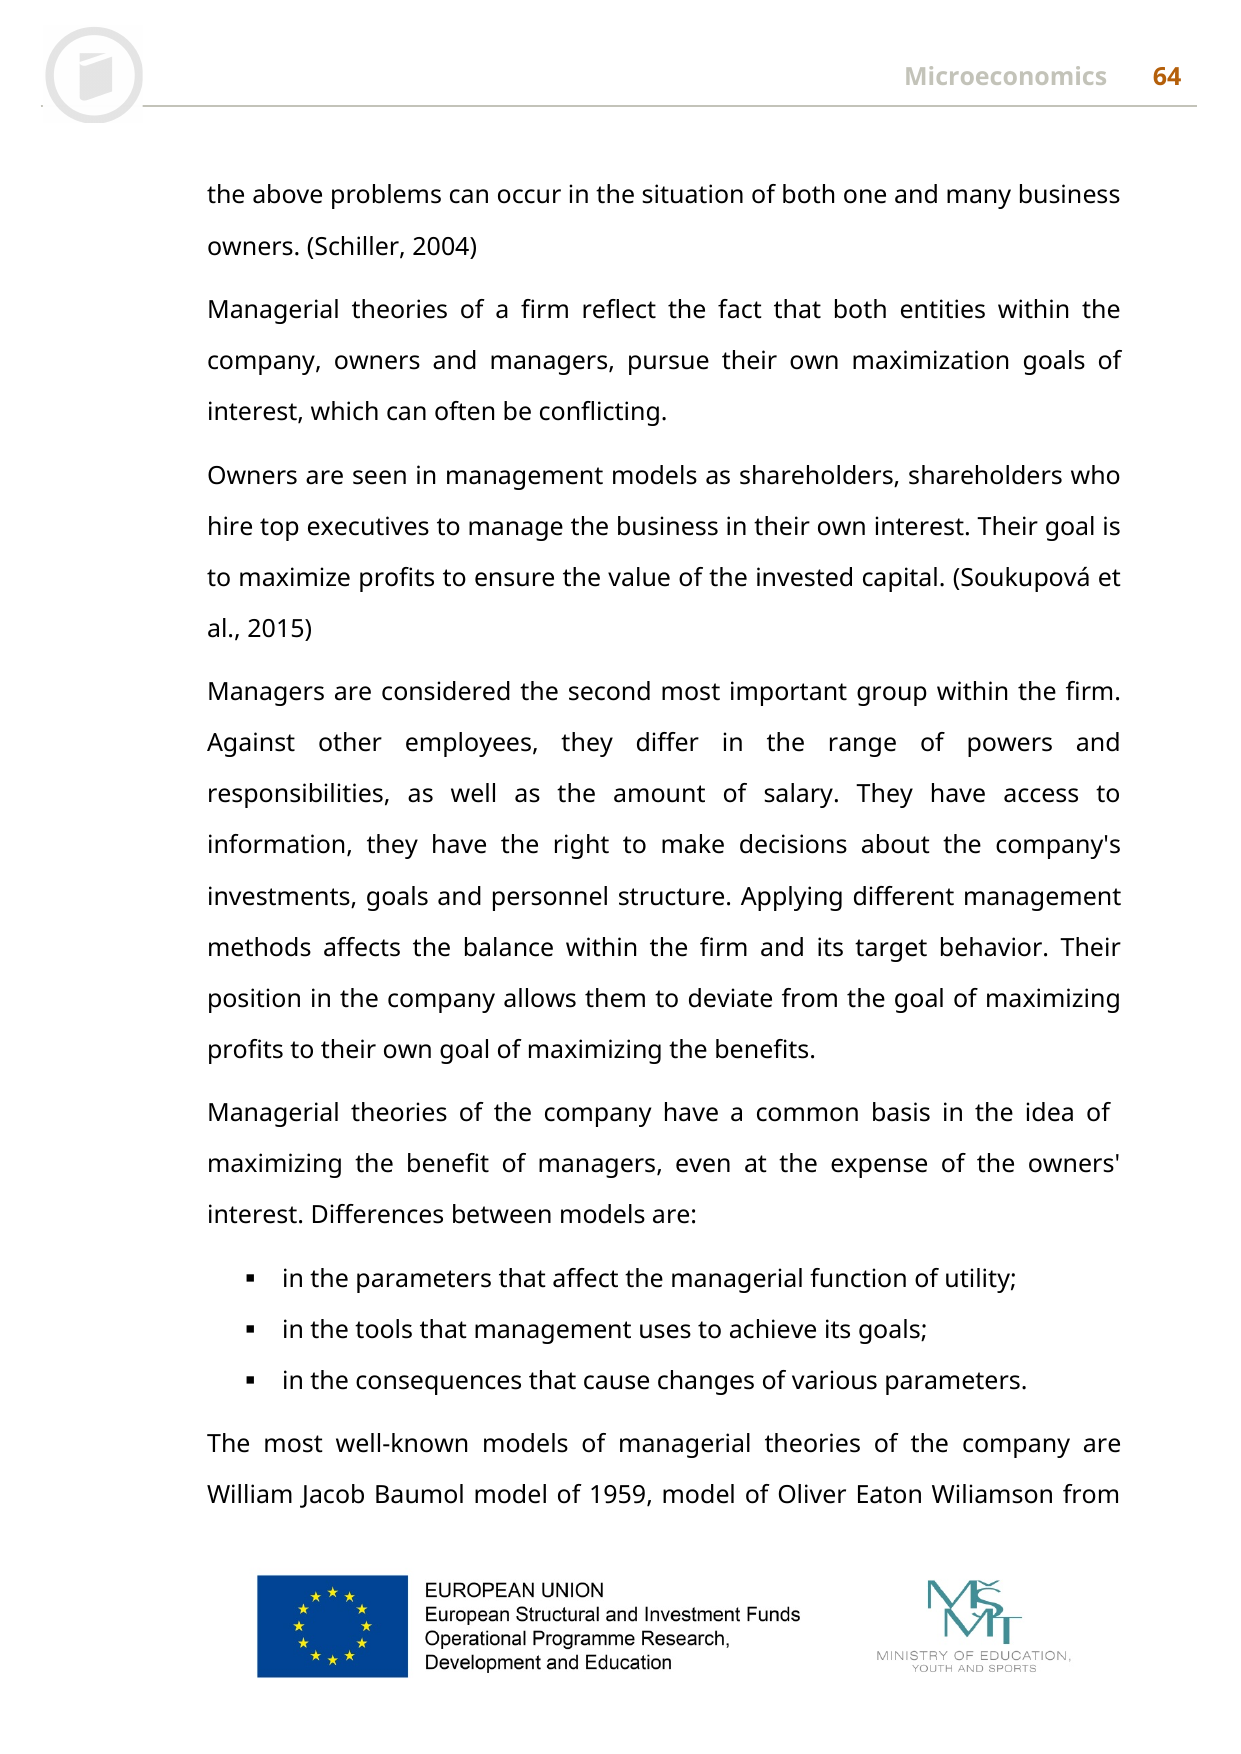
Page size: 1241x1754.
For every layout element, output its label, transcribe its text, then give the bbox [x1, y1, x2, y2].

text Owners are seen in management models as shareholders, shareholders who hire top executives to manage the business in their own interest. Their goal is to maximize profits to ensure the value of the invested capital. (Soukupová et al., 2015) [207, 457, 1122, 644]
picture [206, 1524, 1121, 1728]
text Managers are considered the second most important group within the firm. Against other employees, they differ in the range of powers and responsibilities, as well as the amount of salary. They have access to information, they have the right to make decisions about the company's investments, goals and personnel structure. Applying different management methods affects the balance within the firm and its target behavior. Their position in the company allows them to deviate from the goal of maximizing profits to their own goal of maximizing the benefits. [207, 674, 1122, 1065]
text Managerial theories of the company have a common basis in the idea of ​​maximizing the benefit of managers, even at the expense of the owners' interest. Differences between models are: [207, 1095, 1122, 1231]
list in the consequences that cause changes of various parameters. [244, 1363, 1122, 1397]
list in the tools that management uses to achieve its goals; [244, 1312, 1122, 1346]
list in the parameters that affect the managerial function of utility; [244, 1261, 1122, 1294]
text Managerial theories of a firm reflect the fact that both entities within the company, owners and managers, pursue their own maximization goals of interest, which can often be conflicting. [207, 292, 1122, 428]
text the above problems can occur in the situation of both one and many business owners. (Schiller, 2004) [207, 177, 1122, 262]
